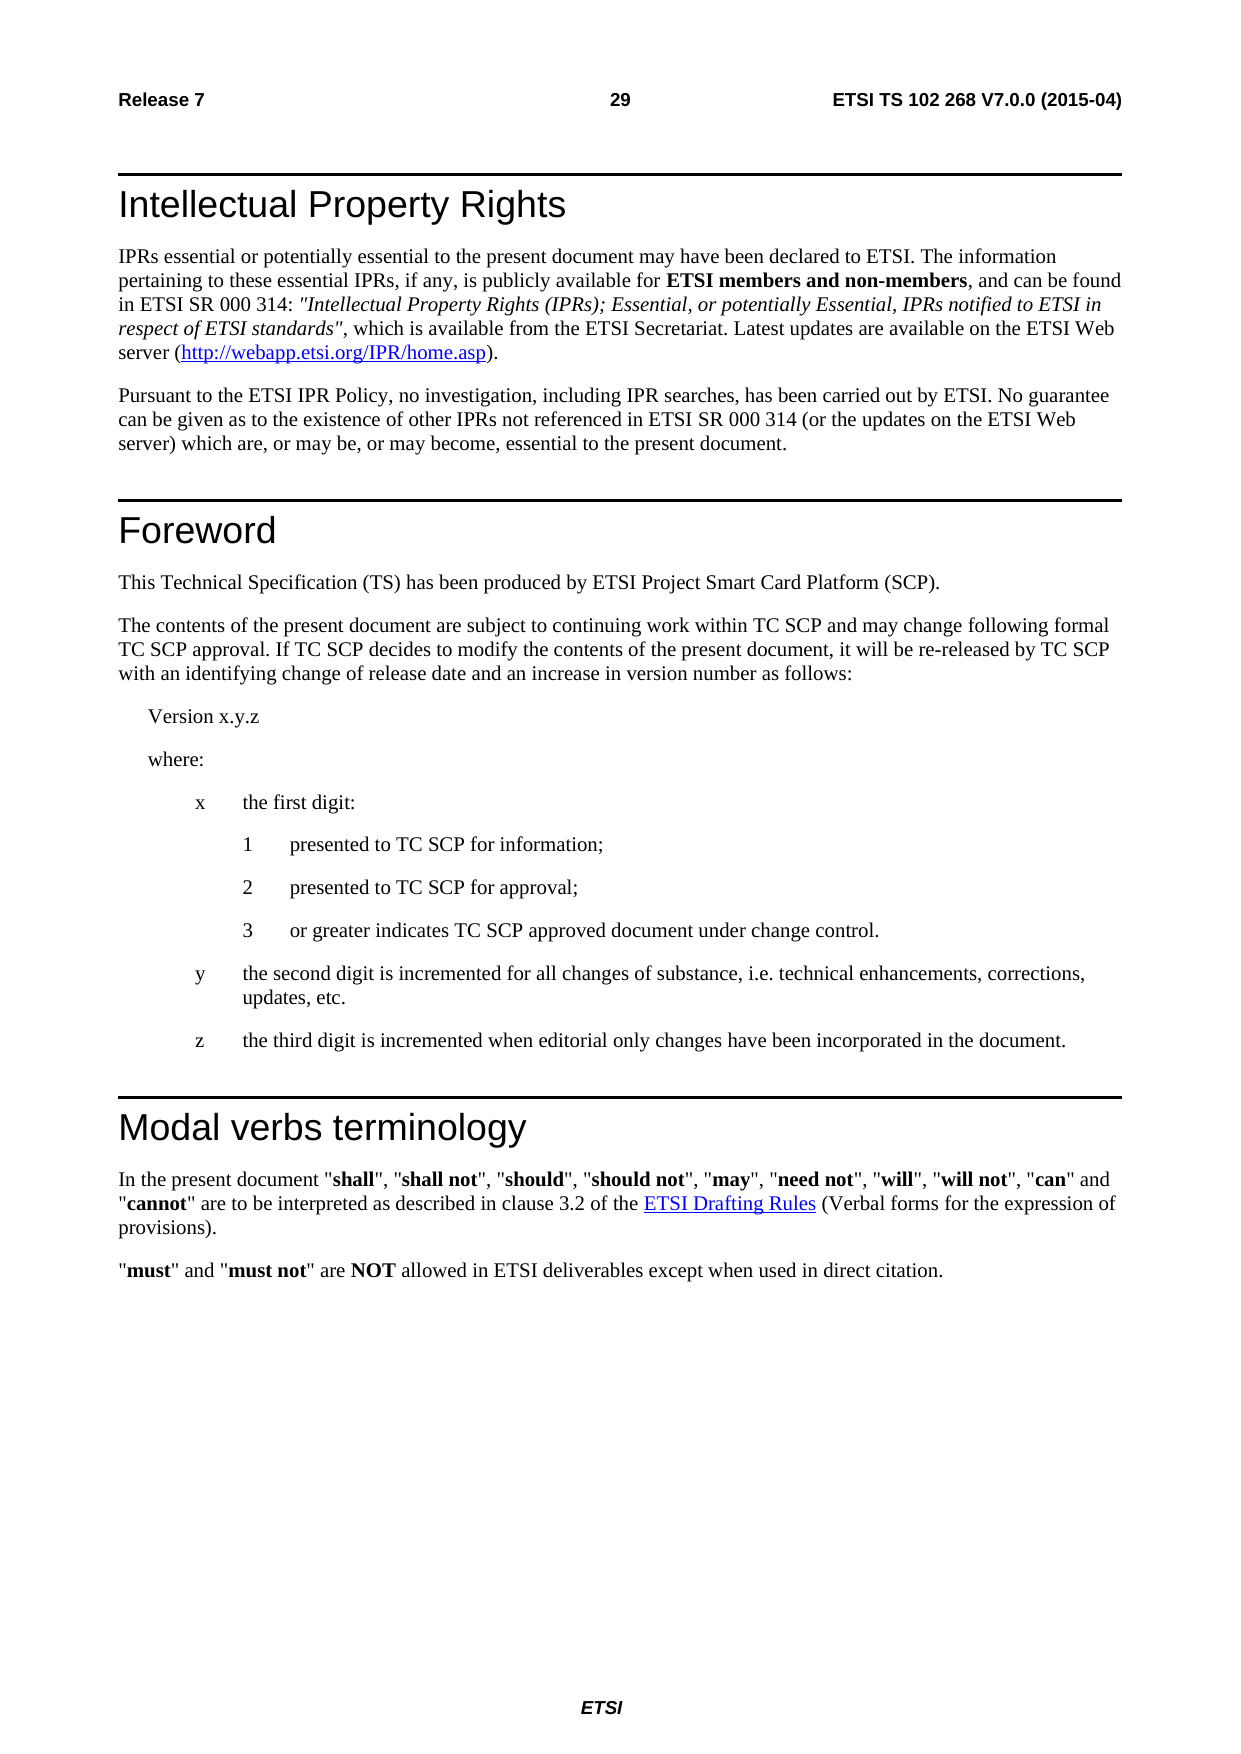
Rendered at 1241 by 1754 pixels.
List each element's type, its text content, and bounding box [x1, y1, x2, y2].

text The contents of the present document are subject to continuing work within TC SCP and may change following formal TC SCP approval. If TC SCP decides to modify the contents of the present document, it will be re-released by TC SCP with an identifying change of release date and an increase in version number as follows: [118, 613, 1122, 685]
text Pursuant to the ETSI IPR Policy, no investigation, including IPR searches, has been carried out by ETSI. No guarantee can be given as to the existence of other IPRs not referenced in ETSI SR 000 314 (or the updates on the ETSI Web server) which are, or may be, or may become, essential to the present document. [118, 383, 1122, 455]
text x the first digit: [195, 789, 1122, 814]
subtitle Foreword [118, 502, 1122, 551]
text "must" and "must not" are NOT allowed in ETSI deliverables except when used in direct citation. [118, 1258, 1122, 1282]
text 2 presented to TC SCP for approval; [242, 875, 1122, 899]
text z the third digit is incremented when editorial only changes have been incorporated in the document. [195, 1028, 1122, 1052]
text y the second digit is incremented for all changes of substance, i.e. technical enhancements, corrections, updates, etc. [195, 961, 1122, 1009]
text Version x.y.z [148, 704, 1122, 728]
subtitle Modal verbs terminology [118, 1099, 1122, 1148]
text where: [148, 747, 1122, 771]
text 1 presented to TC SCP for information; [242, 832, 1122, 856]
text In the present document "shall", "shall not", "should", "should not", "may", "need not", "will", "will not", "can" and "cannot" are to be interpreted as described in clause 3.2 of the ETSI Drafting Rules (Verbal forms for the expression of provisions). [118, 1167, 1122, 1239]
text 3 or greater indicates TC SCP approved document under change control. [242, 918, 1122, 942]
text This Technical Specification (TS) has been produced by ETSI Project Smart Card Platform (SCP). [118, 570, 1122, 594]
subtitle Intellectual Property Rights [118, 176, 1122, 225]
text IPRs essential or potentially essential to the present document may have been declared to ETSI. The information pertaining to these essential IPRs, if any, is publicly available for ETSI members and non-members, and can be found in ETSI SR 000 314: "Intellectual Property Rights (IPRs); Essential, or potentially Essential, IPRs notified to ETSI in respect of ETSI standards", which is available from the ETSI Secretariat. Latest updates are available on the ETSI Web server (http://webapp.etsi.org/IPR/home.asp). [118, 244, 1122, 364]
